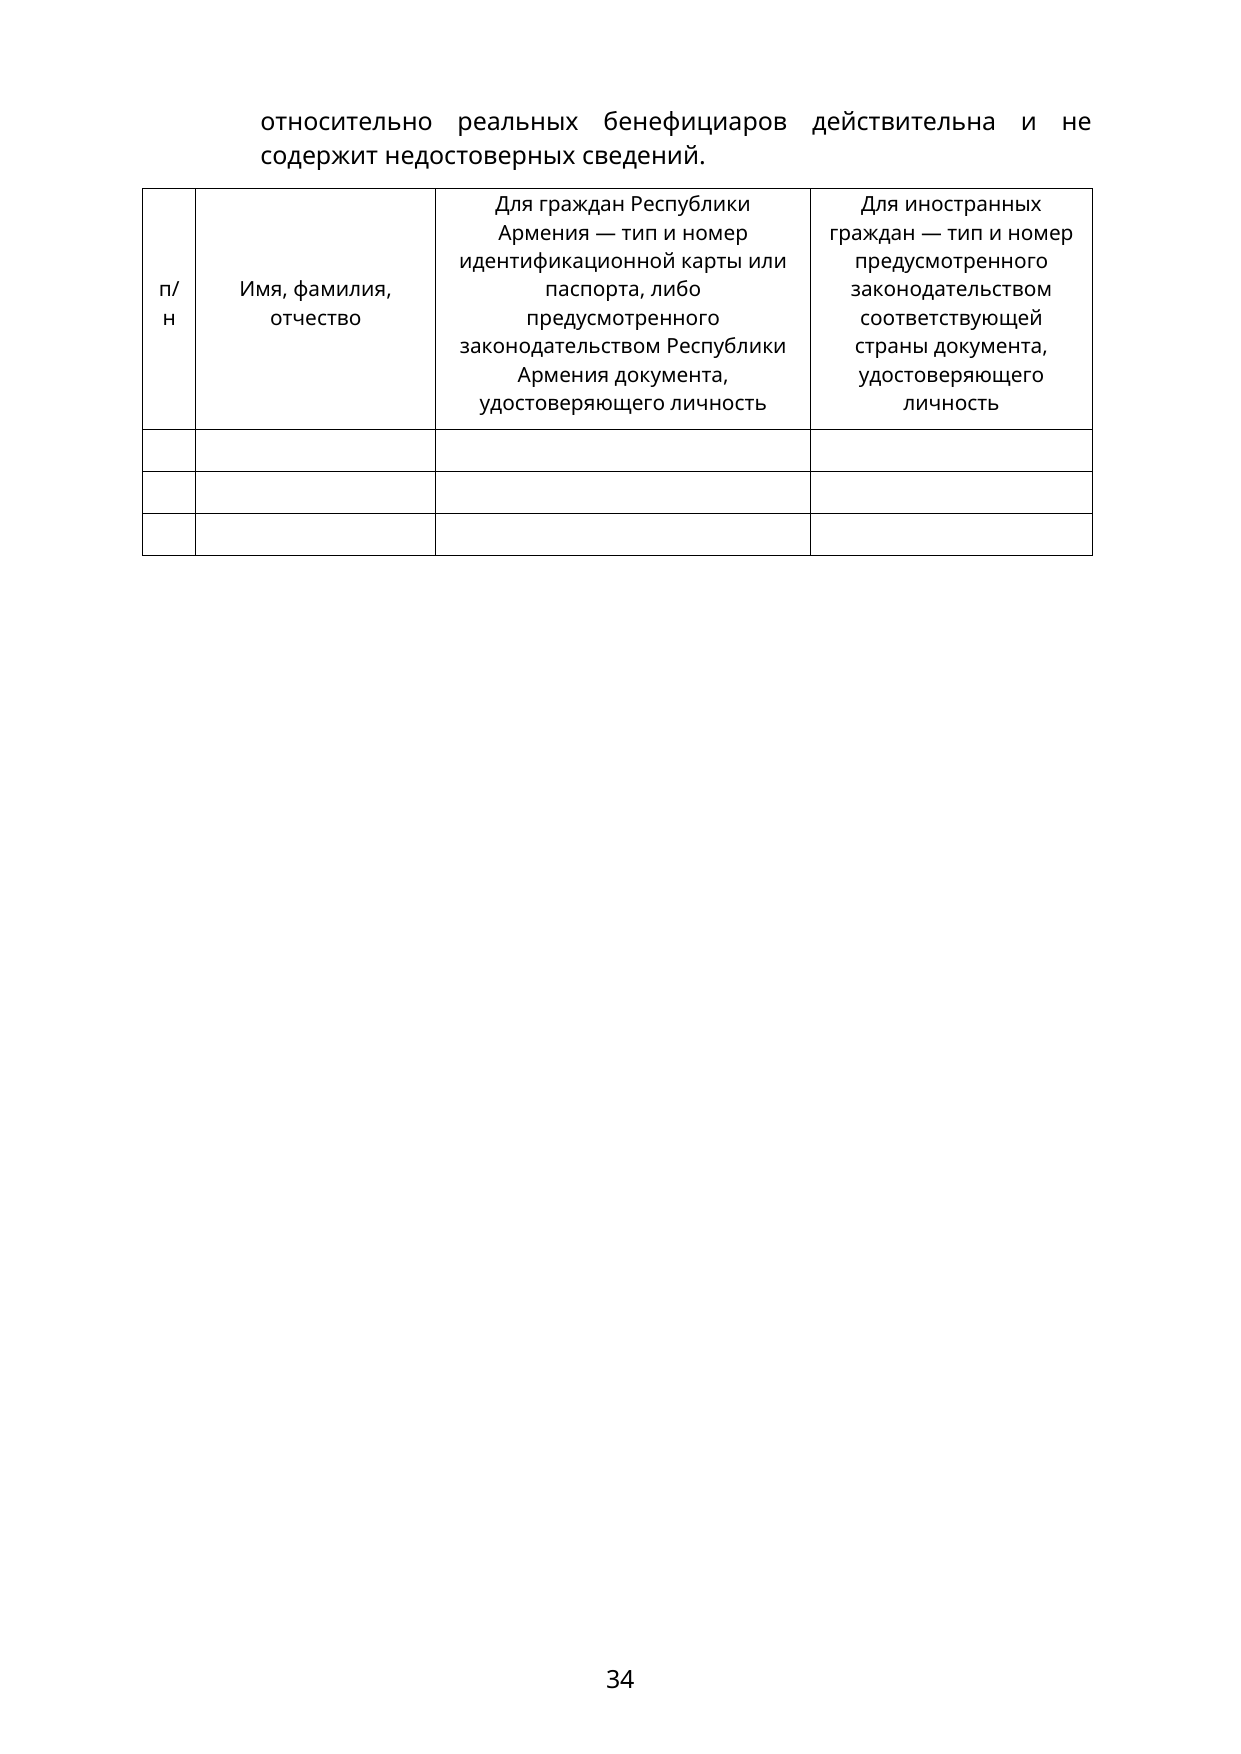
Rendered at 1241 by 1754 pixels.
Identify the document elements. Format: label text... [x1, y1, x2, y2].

table_cell [143, 472, 195, 513]
table_cell [436, 514, 810, 555]
table_cell [811, 430, 1092, 471]
table_cell [143, 514, 195, 555]
table_cell [196, 430, 435, 471]
table_header Имя, фамилия, отчество [196, 189, 435, 429]
table_header Для граждан Республики Армения — тип и номер идентификационной карты или паспорта, либо предусмотренного законодательством Республики Армения документа, удостоверяющего личность [436, 189, 810, 429]
table_cell [196, 472, 435, 513]
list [223, 103, 1092, 172]
table_cell [811, 472, 1092, 513]
table_cell [196, 514, 435, 555]
table_cell [436, 472, 810, 513]
table_cell [143, 430, 195, 471]
table_cell [811, 514, 1092, 555]
table_header п/н [143, 189, 195, 429]
table_header Для иностранных граждан — тип и номер предусмотренного законодательством соответствующей страны документа, удостоверяющего личность [811, 189, 1092, 429]
table_cell [436, 430, 810, 471]
